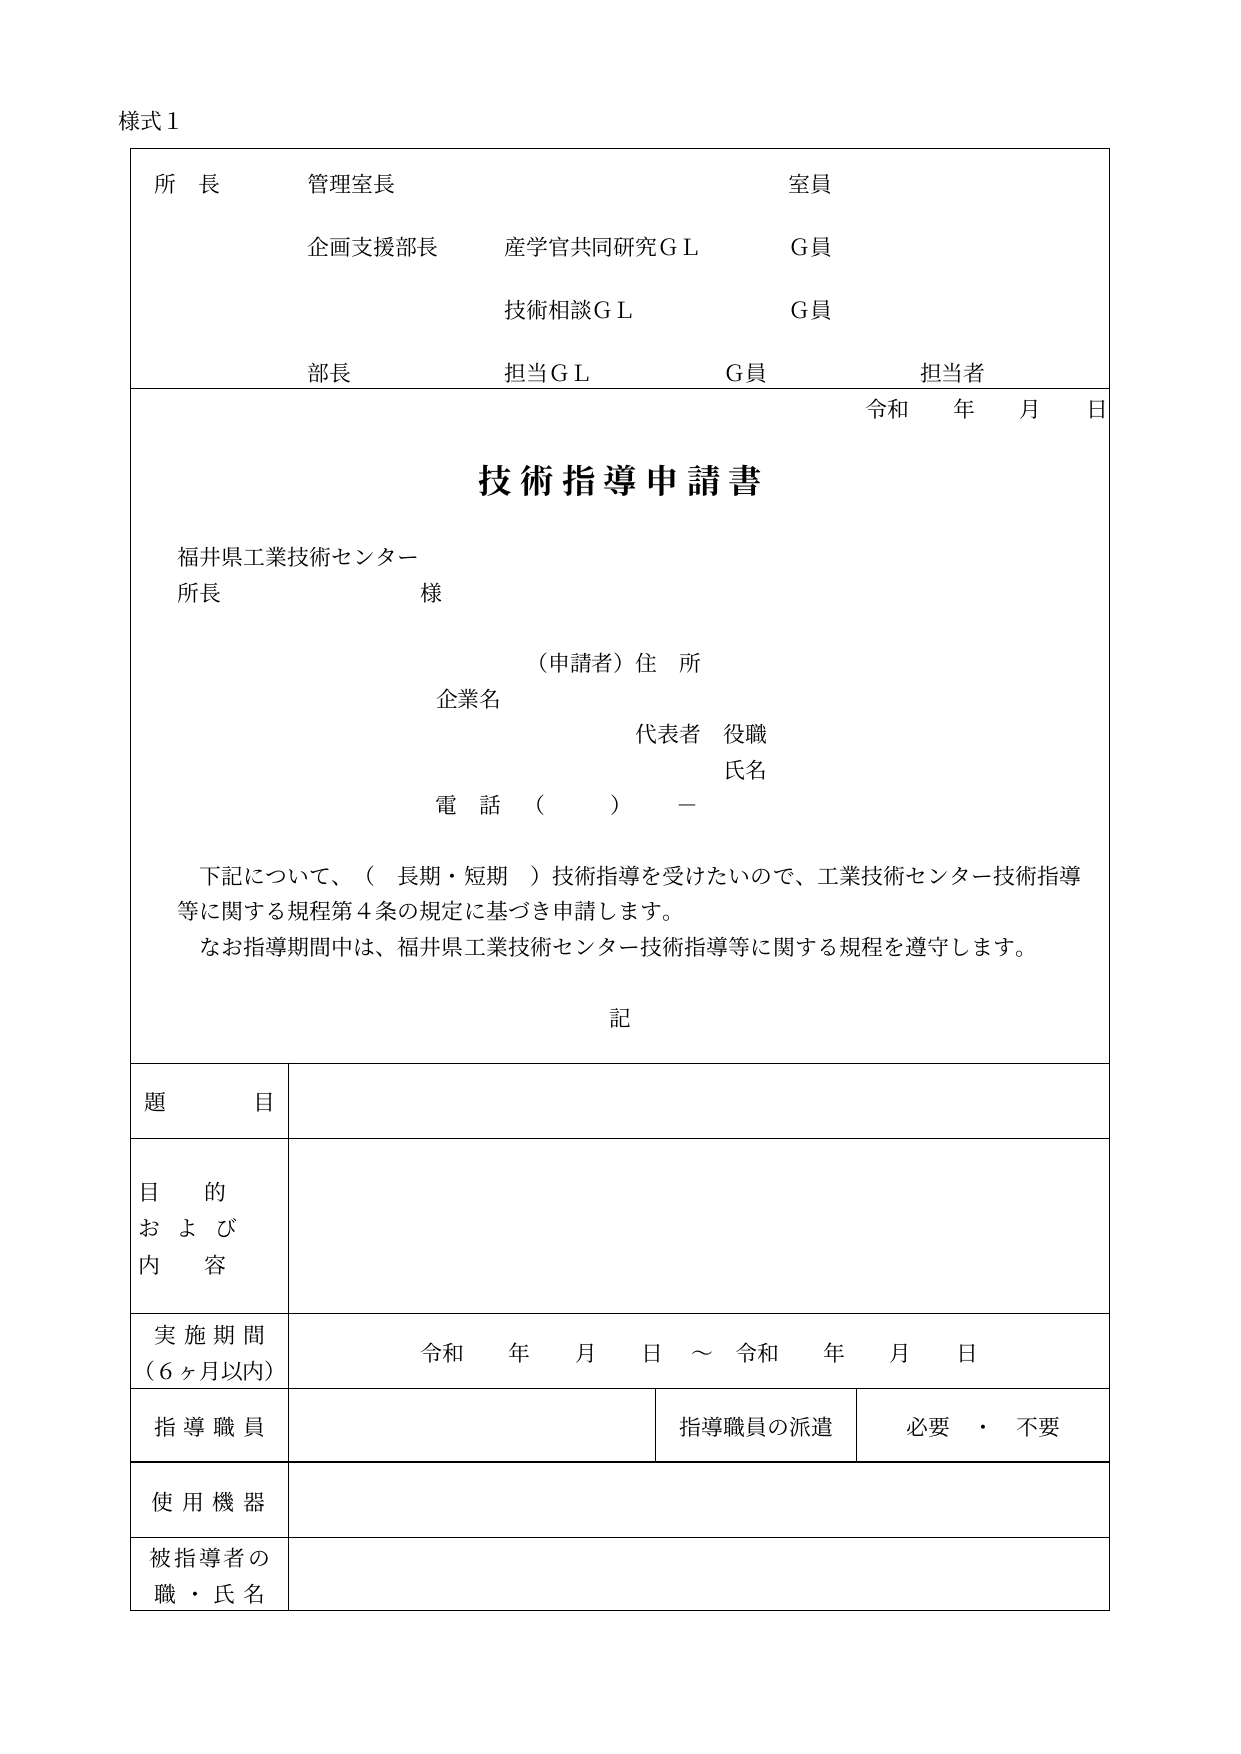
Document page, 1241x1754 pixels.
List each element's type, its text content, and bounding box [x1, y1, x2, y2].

table_cell 指 導 職 員 [131, 1389, 288, 1461]
table_cell [289, 1463, 1109, 1537]
table_cell 令和 年 月 日 ～ 令和 年 月 日 [289, 1314, 1109, 1388]
table_cell [289, 1139, 1109, 1313]
table_header 所 長 管理室長 室員 企画支援部長 産学官共同研究ＧＬ Ｇ員 技術相談ＧＬ Ｇ員 部長 担当ＧＬ Ｇ員 担当者 [131, 149, 1109, 388]
table_cell [289, 1389, 655, 1461]
table_cell 必要 ・ 不要 [857, 1389, 1109, 1461]
table_cell 被指導者の 職・氏名 [131, 1538, 288, 1610]
table_cell 実施期間 （６ヶ月以内） [131, 1314, 288, 1388]
table_cell [289, 1064, 1109, 1138]
table_cell 使 用 機 器 [131, 1463, 288, 1537]
table_cell 指導職員の派遣 [656, 1389, 856, 1461]
text 様式１ [118, 100, 1122, 137]
table_cell [289, 1538, 1109, 1610]
table_cell 目的 および 内容 [131, 1139, 288, 1313]
table_cell 令和 年 月 日 技 術 指 導 申 請 書 福井県工業技術センター 所長 様 （申請者）住 所 企業名 代表者 役職 氏名 電 話 （ ） － 下記について、（ 長期・短期 ）技術指導を受けたいので、工業技術センター技術指導 等に関する規程第４条の規定に基づき申請します。 なお指導期間中は、福井県工業技術センター技術指導等に関する規程を遵守します。 記 [131, 389, 1109, 1062]
table_cell 題 目 [131, 1064, 288, 1138]
